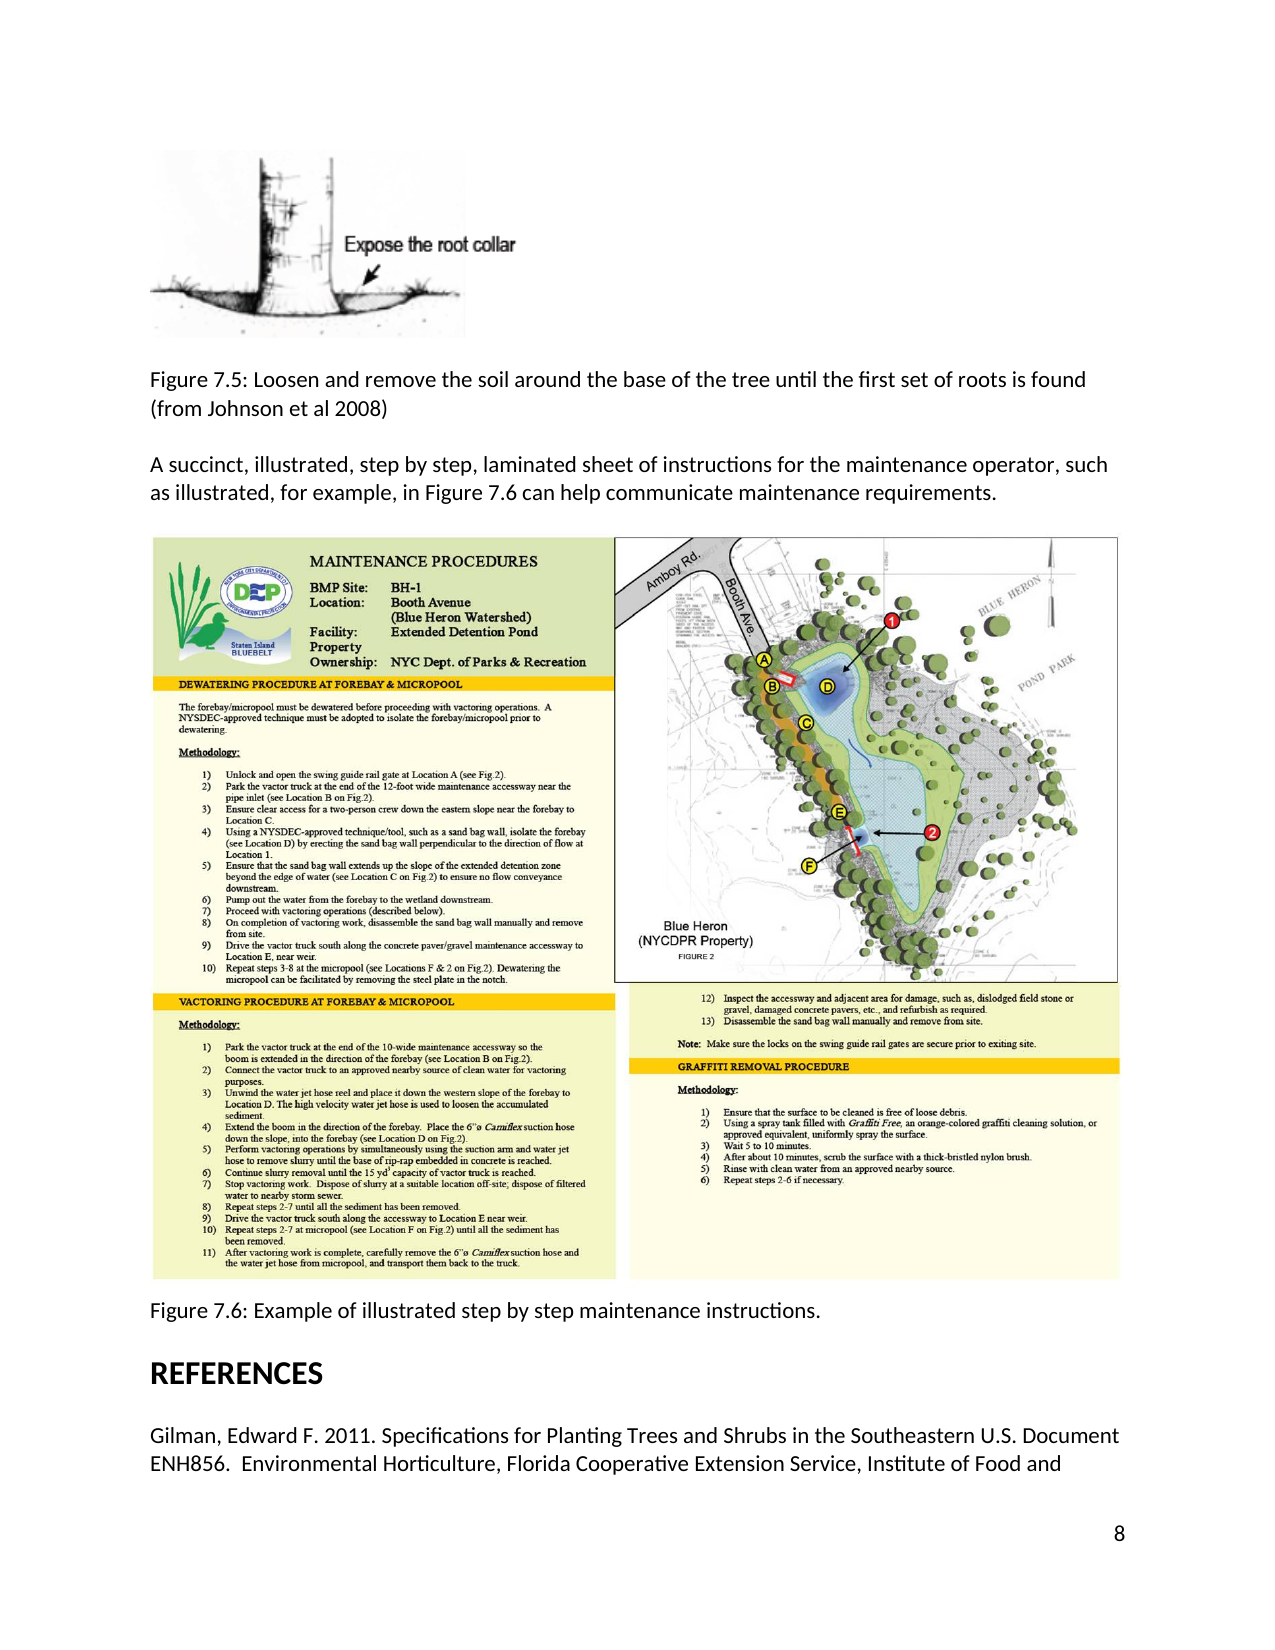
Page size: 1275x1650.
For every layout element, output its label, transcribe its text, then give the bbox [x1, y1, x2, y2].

text Figure 7.5: Loosen and remove the soil around the base of the tree until the first set of roots is found (from Johnson et al 2008) [150, 366, 1125, 422]
picture [150, 150, 527, 338]
text REFERENCES [150, 1352, 1125, 1393]
text A succinct, illustrated, step by step, laminated sheet of instructions for the maintenance operator, such as illustrated, for example, in Figure 7.6 can help communicate maintenance requirements. [150, 450, 1125, 506]
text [150, 1421, 1125, 1477]
picture [150, 533, 1138, 1297]
text Figure 7.6: Example of illustrated step by step maintenance instructions. [150, 1297, 1125, 1324]
